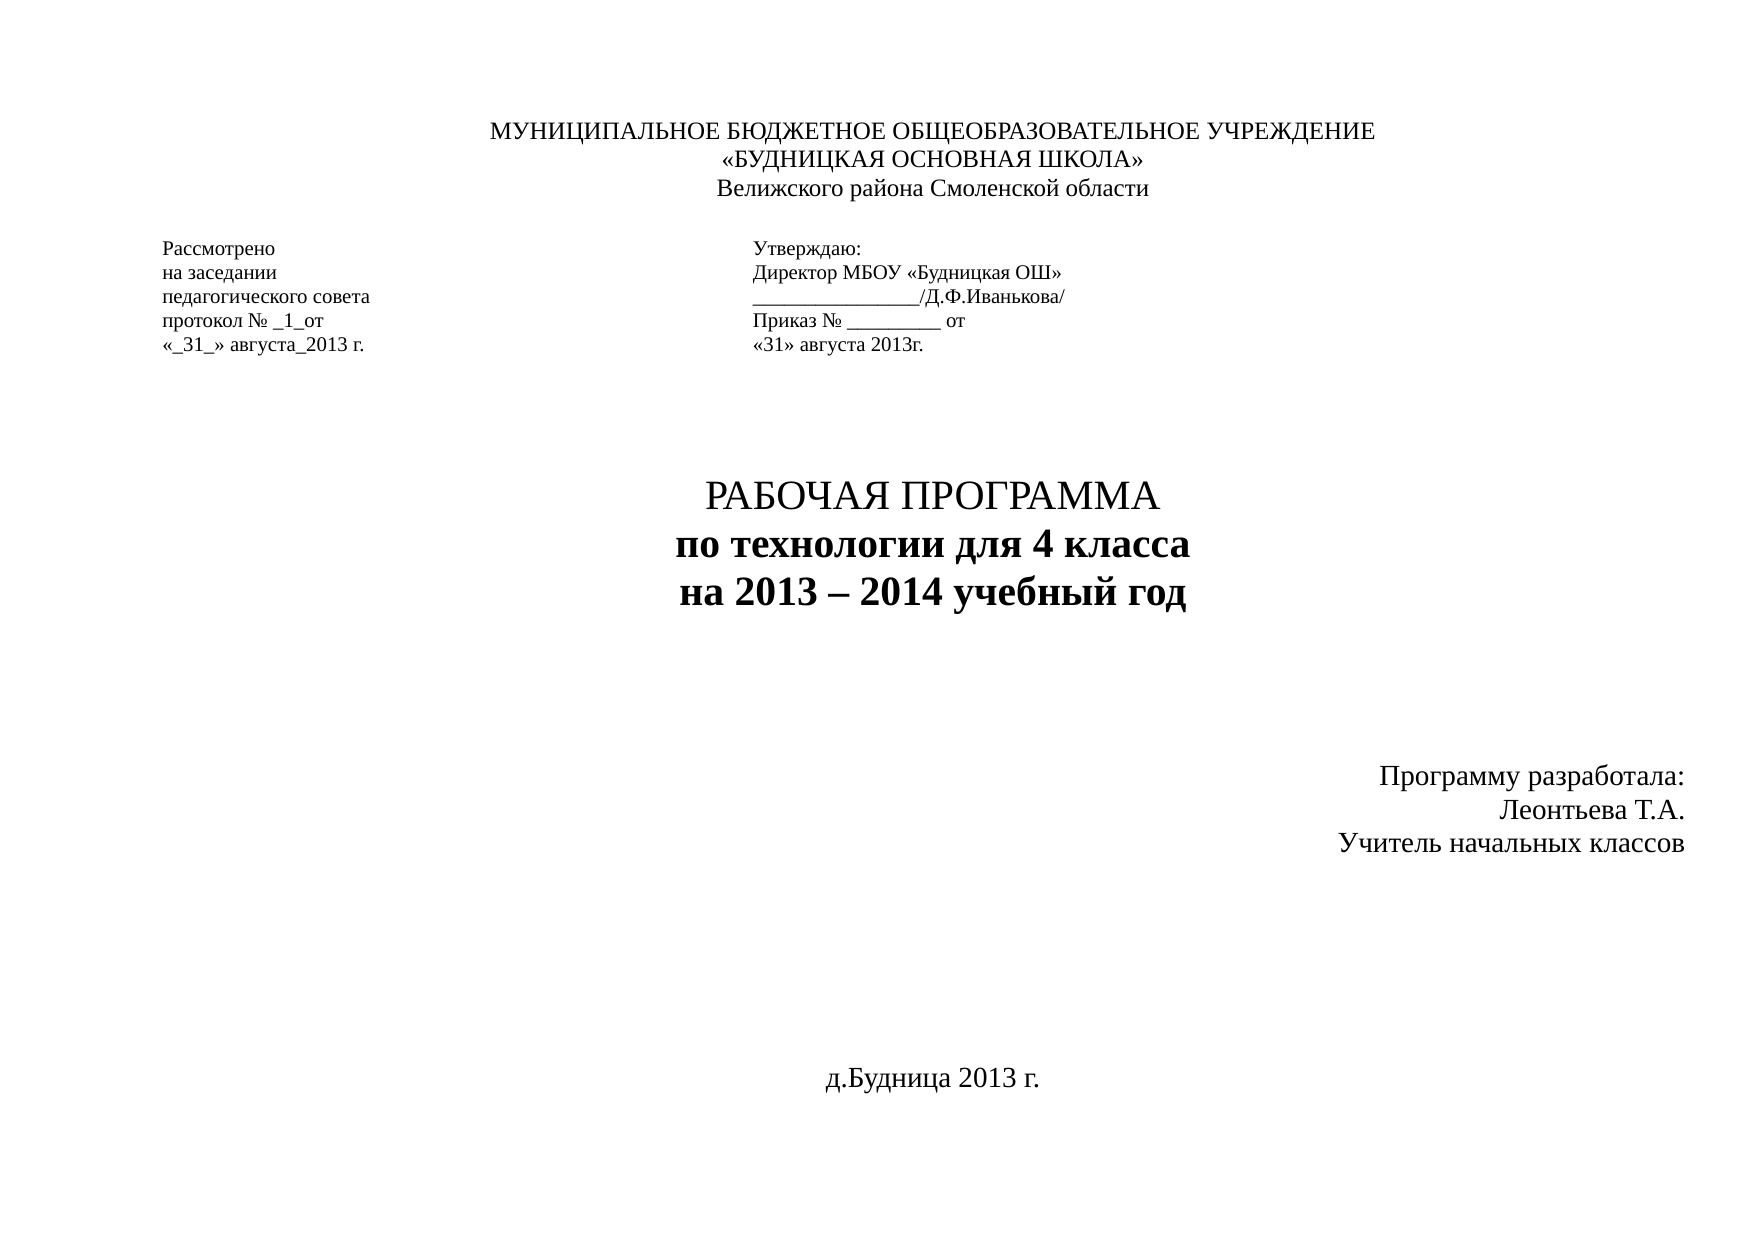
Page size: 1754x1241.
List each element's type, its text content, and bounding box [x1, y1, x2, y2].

table_header Рассмотрено [151, 236, 741, 259]
text д.Будница 2013 г. [180, 1060, 1685, 1094]
table_cell «_31_» августа_2013 г. [151, 332, 741, 356]
table_cell протокол № _1_от [151, 308, 741, 332]
text Учитель начальных классов [180, 825, 1685, 859]
table_cell «31» августа 2013г. [741, 332, 1155, 356]
text РАБОЧАЯ ПРОГРАММА [180, 471, 1685, 519]
table_cell на заседании [151, 260, 741, 284]
table_header Утверждаю: [741, 236, 1155, 259]
table_cell Приказ № _________ от [741, 308, 1155, 332]
text по технологии для 4 класса [180, 519, 1685, 567]
text Велижского района Смоленской области [180, 173, 1685, 202]
table_cell Директор МБОУ «Будницкая ОШ» [741, 260, 1155, 284]
table_cell ________________/Д.Ф.Иванькова/ [741, 284, 1155, 308]
text на 2013 – 2014 учебный год [180, 567, 1685, 614]
text Леонтьева Т.А. [180, 792, 1685, 825]
text Программу разработала: [180, 758, 1685, 792]
text МУНИЦИПАЛЬНОЕ БЮДЖЕТНОЕ ОБЩЕОБРАЗОВАТЕЛЬНОЕ УЧРЕЖДЕНИЕ [180, 116, 1685, 144]
text «БУДНИЦКАЯ ОСНОВНАЯ ШКОЛА» [180, 144, 1685, 173]
table_cell педагогического совета [151, 284, 741, 308]
